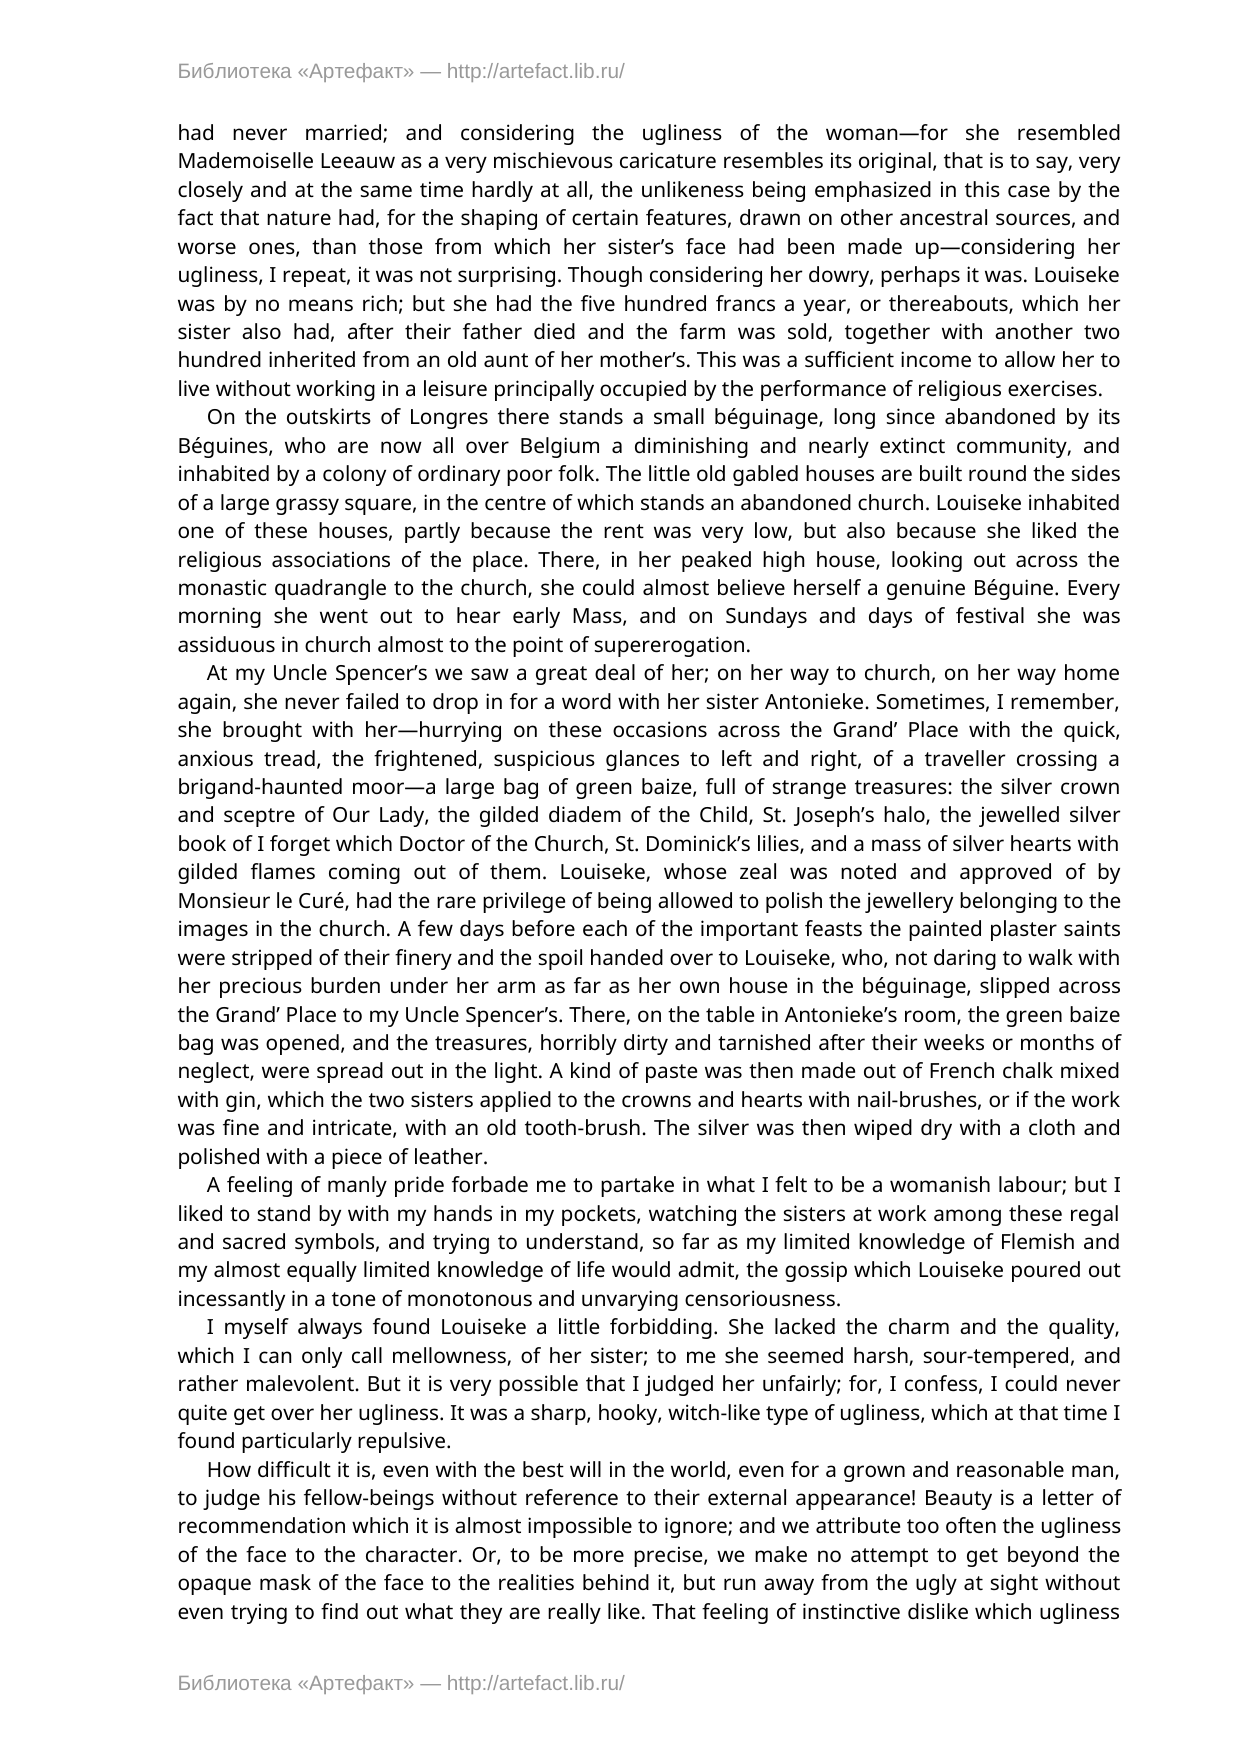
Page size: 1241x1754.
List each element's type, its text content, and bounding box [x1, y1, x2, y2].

text A feeling of manly pride forbade me to partake in what I felt to be a womanish labour; but I liked to stand by with my hands in my pockets, watching the sisters at work among these regal and sacred symbols, and trying to understand, so far as my limited knowledge of Flemish and my almost equally limited knowledge of life would admit, the gossip which Louiseke poured out incessantly in a tone of monotonous and unvarying censoriousness. [177, 1170, 1122, 1312]
text On the outskirts of Longres there stands a small béguinage, long since abandoned by its Béguines, who are now all over Belgium a diminishing and nearly extinct community, and inhabited by a colony of ordinary poor folk. The little old gabled houses are built round the sides of a large grassy square, in the centre of which stands an abandoned church. Louiseke inhabited one of these houses, partly because the rent was very low, but also because she liked the religious associations of the place. There, in her peaked high house, looking out across the monastic quadrangle to the church, she could almost believe herself a genuine Béguine. Every morning she went out to hear early Mass, and on Sundays and days of festival she was assiduous in church almost to the point of supererogation. [177, 402, 1122, 658]
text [177, 118, 1122, 402]
text At my Uncle Spencer’s we saw a great deal of her; on her way to church, on her way home again, she never failed to drop in for a word with her sister Antonieke. Sometimes, I remember, she brought with her—hurrying on these occasions across the Grand’ Place with the quick, anxious tread, the frightened, suspicious glances to left and right, of a traveller crossing a brigand-haunted moor—a large bag of green baize, full of strange treasures: the silver crown and sceptre of Our Lady, the gilded diadem of the Child, St. Joseph’s halo, the jewelled silver book of I forget which Doctor of the Church, St. Dominick’s lilies, and a mass of silver hearts with gilded flames coming out of them. Louiseke, whose zeal was noted and approved of by Monsieur le Curé, had the rare privilege of being allowed to polish the jewellery belonging to the images in the church. A few days before each of the important feasts the painted plaster saints were stripped of their finery and the spoil handed over to Louiseke, who, not daring to walk with her precious burden under her arm as far as her own house in the béguinage, slipped across the Grand’ Place to my Uncle Spencer’s. There, on the table in Antonieke’s room, the green baize bag was opened, and the treasures, horribly dirty and tarnished after their weeks or months of neglect, were spread out in the light. A kind of paste was then made out of French chalk mixed with gin, which the two sisters applied to the crowns and hearts with nail-brushes, or if the work was fine and intricate, with an old tooth-brush. The silver was then wiped dry with a cloth and polished with a piece of leather. [177, 658, 1122, 1170]
text I myself always found Louiseke a little forbidding. She lacked the charm and the quality, which I can only call mellowness, of her sister; to me she seemed harsh, sour-tempered, and rather malevolent. But it is very possible that I judged her unfairly; for, I confess, I could never quite get over her ugliness. It was a sharp, hooky, witch-like type of ugliness, which at that time I found particularly repulsive. [177, 1312, 1122, 1455]
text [177, 1455, 1122, 1625]
